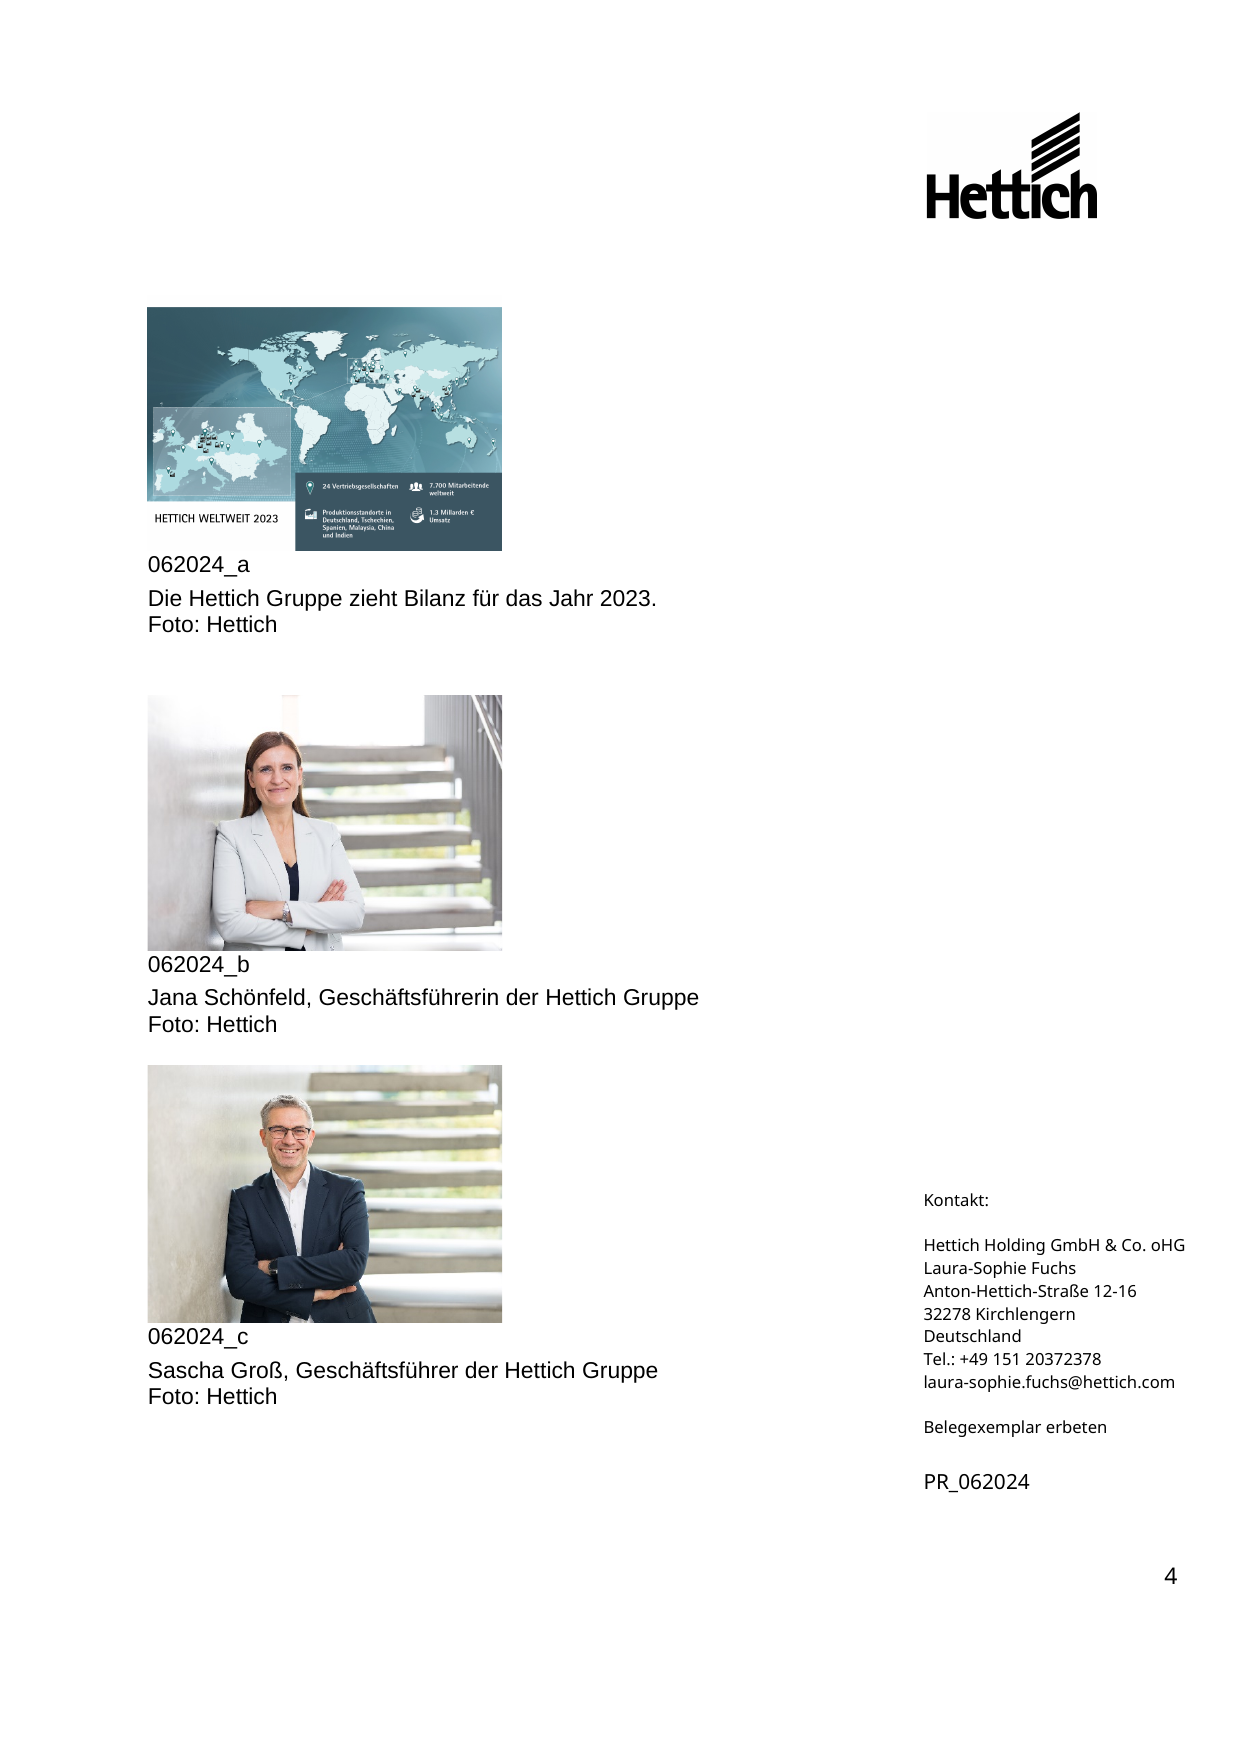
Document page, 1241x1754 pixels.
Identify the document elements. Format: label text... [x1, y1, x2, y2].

text 062024_b [148, 951, 886, 977]
text Die Hettich Gruppe zieht Bilanz für das Jahr 2023. [148, 585, 886, 611]
picture [147, 1065, 503, 1323]
text 062024_a [148, 551, 886, 577]
text Foto: Hettich [148, 1011, 886, 1037]
picture [147, 295, 502, 551]
text Sascha Groß, Geschäftsführer der Hettich Gruppe [148, 1357, 886, 1383]
text Jana Schönfeld, Geschäftsführerin der Hettich Gruppe [148, 984, 886, 1011]
picture [147, 695, 503, 951]
text Foto: Hettich [148, 611, 886, 637]
picture [926, 112, 1097, 219]
text 062024_c [148, 1323, 886, 1349]
text Foto: Hettich [148, 1383, 886, 1409]
